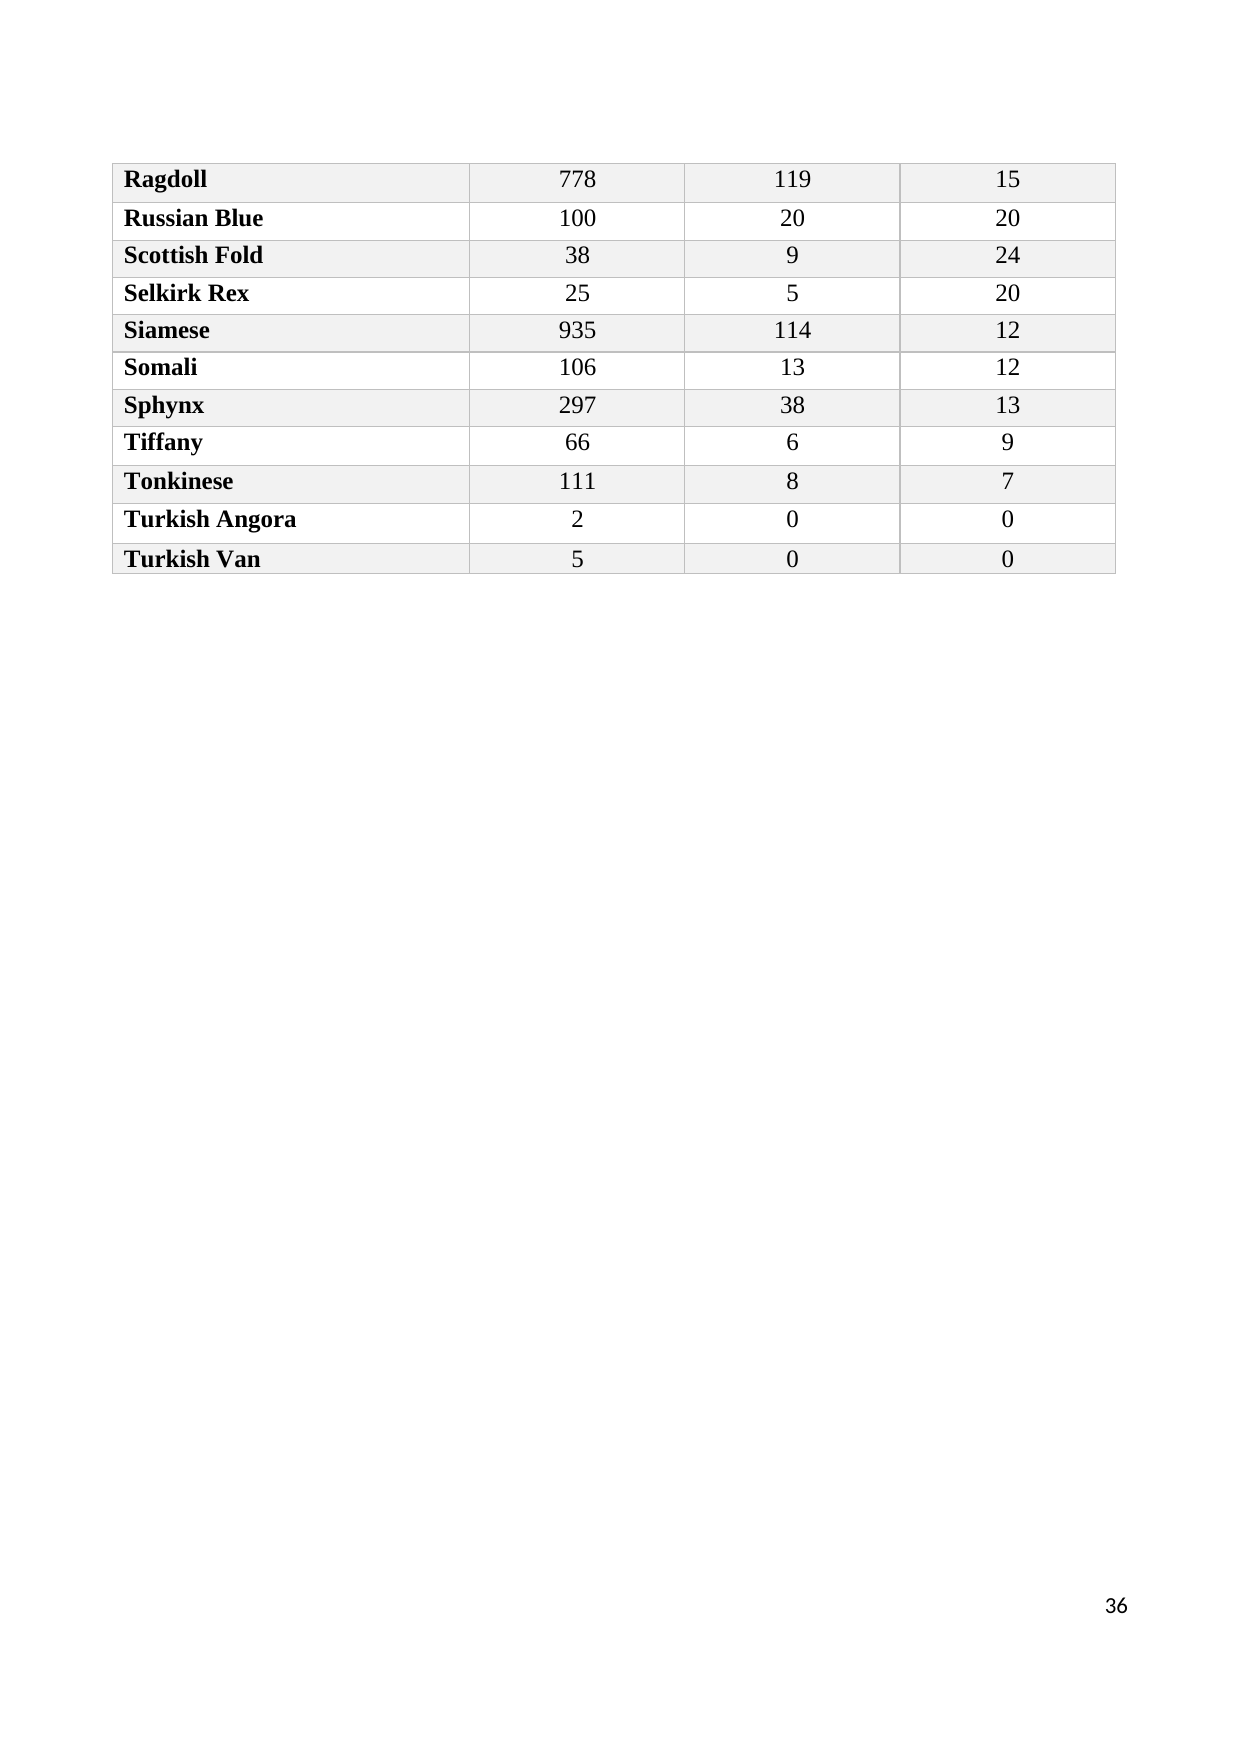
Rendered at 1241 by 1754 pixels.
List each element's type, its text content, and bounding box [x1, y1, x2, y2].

table_cell 12 [901, 315, 1115, 351]
table_cell Selkirk Rex [113, 278, 469, 314]
table_cell Ragdoll [113, 164, 469, 202]
table_cell 12 [901, 353, 1115, 389]
table_cell Siamese [113, 315, 469, 351]
table_cell 297 [470, 390, 684, 426]
table_cell 9 [685, 241, 899, 277]
table_cell 6 [685, 427, 899, 465]
table_cell Scottish Fold [113, 241, 469, 277]
table_cell 66 [470, 427, 684, 465]
table_cell 114 [685, 315, 899, 351]
table_cell 8 [685, 466, 899, 503]
table_cell 7 [901, 466, 1115, 503]
table_cell 38 [470, 241, 684, 277]
table_cell Somali [113, 353, 469, 389]
table_cell 5 [685, 278, 899, 314]
table_cell 106 [470, 353, 684, 389]
table_cell 2 [470, 504, 684, 543]
table_cell 24 [901, 241, 1115, 277]
table_cell 778 [470, 164, 684, 202]
table_cell 935 [470, 315, 684, 351]
table_cell 20 [685, 203, 899, 239]
table_cell 9 [901, 427, 1115, 465]
table_cell 38 [685, 390, 899, 426]
table_cell 20 [901, 203, 1115, 239]
table_cell 25 [470, 278, 684, 314]
table_cell Turkish Van [113, 544, 469, 573]
table_cell 5 [470, 544, 684, 573]
table_cell Russian Blue [113, 203, 469, 239]
table_cell Sphynx [113, 390, 469, 426]
table_cell 0 [685, 504, 899, 543]
table_cell 15 [901, 164, 1115, 202]
table_cell Tonkinese [113, 466, 469, 503]
table_cell Tiffany [113, 427, 469, 465]
table_cell Turkish Angora [113, 504, 469, 543]
table_cell 100 [470, 203, 684, 239]
table_cell 20 [901, 278, 1115, 314]
table_cell 13 [685, 353, 899, 389]
table_cell 13 [901, 390, 1115, 426]
table_cell 0 [685, 544, 899, 573]
table_cell 0 [901, 504, 1115, 543]
table_cell 119 [685, 164, 899, 202]
table_cell 0 [901, 544, 1115, 573]
table_cell 111 [470, 466, 684, 503]
